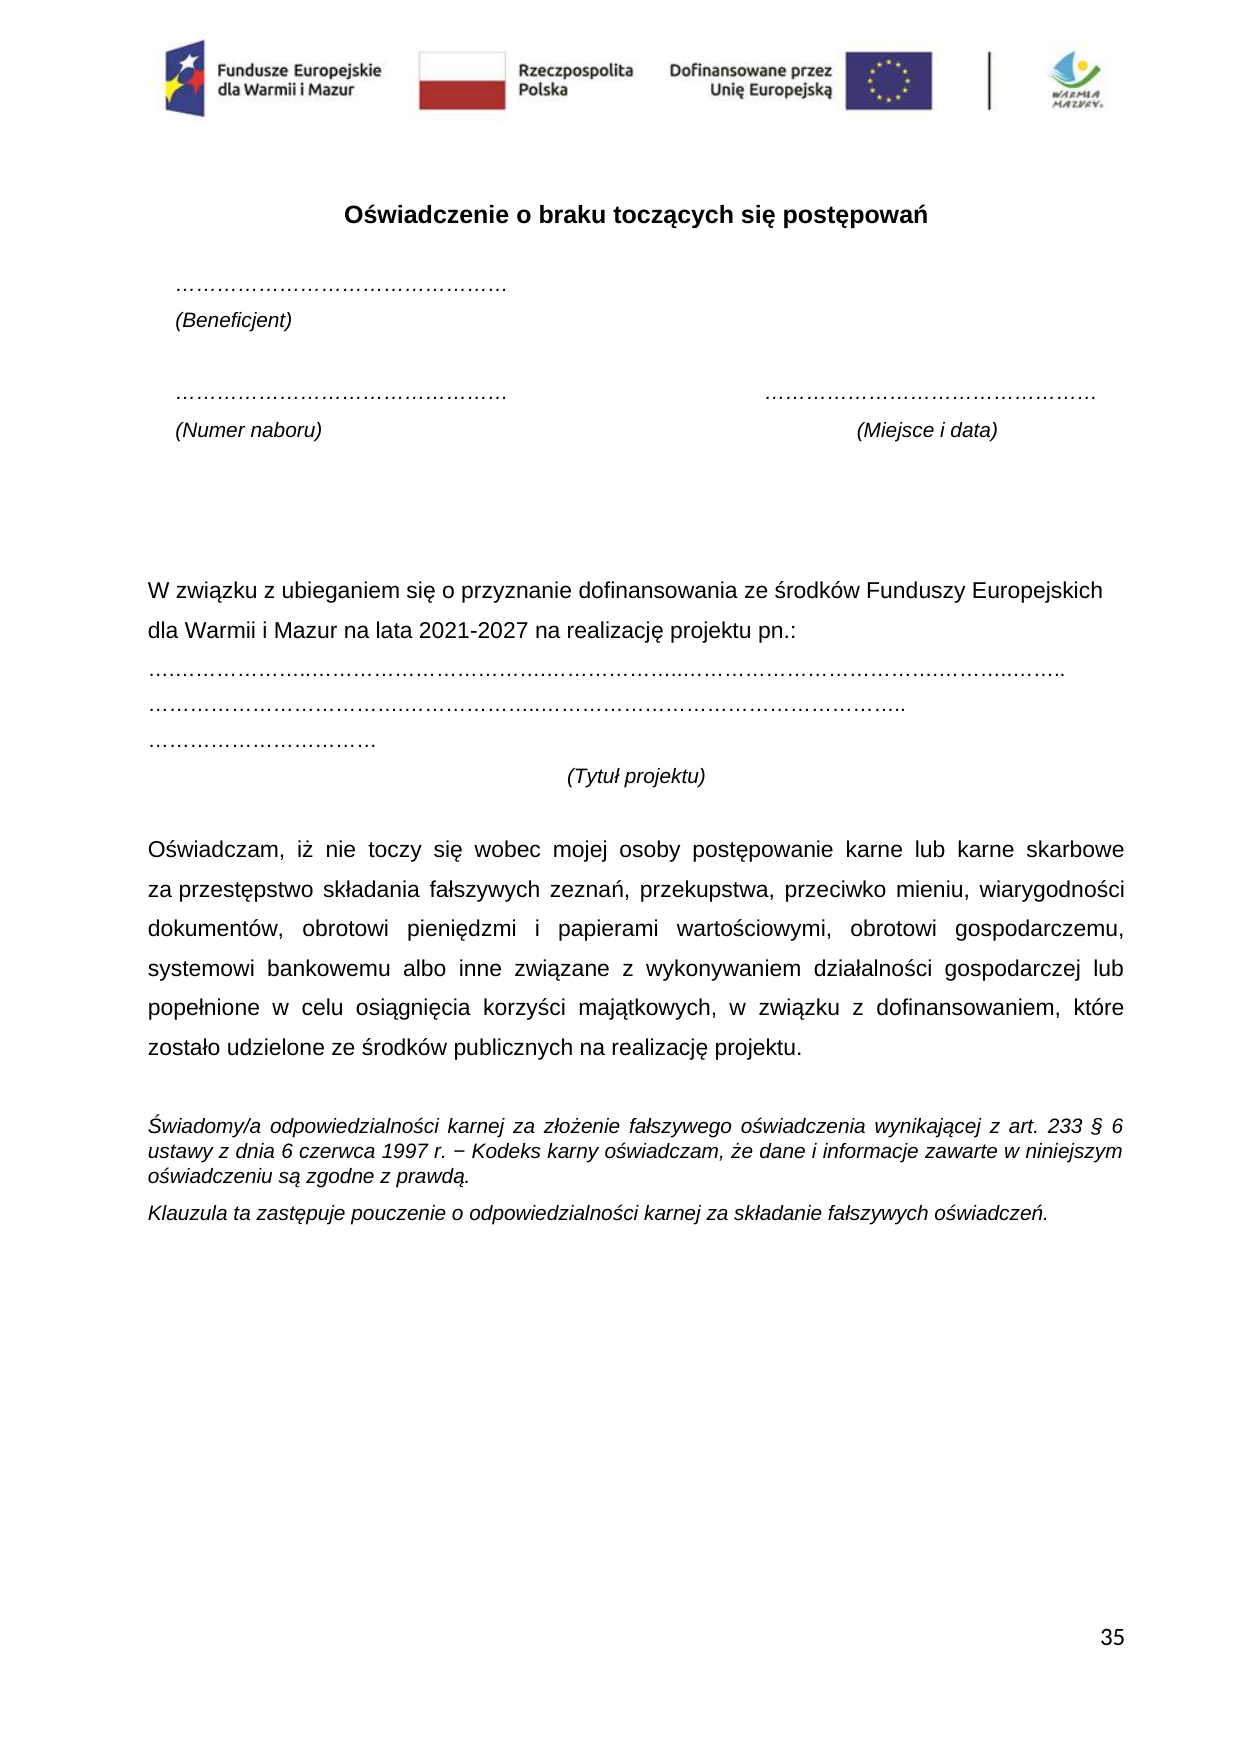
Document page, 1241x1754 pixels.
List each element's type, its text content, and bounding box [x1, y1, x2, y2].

text Oświadczenie o braku toczących się postępowań [148, 200, 1125, 229]
text W związku z ubieganiem się o przyznanie dofinansowania ze środków Funduszy Europejskich dla Warmii i Mazur na lata 2021-2027 na realizację projektu pn.: [148, 577, 1125, 643]
text (Tytuł projektu) [148, 764, 1125, 788]
table_header ………………………………………… (Beneficjent) ………………………………………… [164, 272, 636, 418]
text Klauzula ta zastępuje pouczenie o odpowiedzialności karnej za składanie fałszywych oświadczeń. [148, 1200, 1125, 1225]
text Świadomy/a odpowiedzialności karnej za złożenie fałszywego oświadczenia wynikającej z art. 233 § 6 ustawy z dnia 6 czerwca 1997 r. − Kodeks karny oświadczam, że dane i informacje zawarte w niniejszym oświadczeniu są zgodne z prawdą. [148, 1112, 1125, 1187]
table_cell (Numer naboru) [164, 418, 636, 457]
text Oświadczam, iż nie toczy się wobec mojej osoby postępowanie karne lub karne skarbowe za przestępstwo składania fałszywych zeznań, przekupstwa, przeciwko mieniu, wiarygodności dokumentów, obrotowi pieniędzmi i papierami wartościowymi, obrotowi gospodarczemu, systemowi bankowemu albo inne związane z wykonywaniem działalności gospodarczej lub popełnione w celu osiągnięcia korzyści majątkowych, w związku z dofinansowaniem, które zostało udzielone ze środków publicznych na realizację projektu. [148, 836, 1125, 1060]
table_header ………………………………………… [636, 272, 1109, 418]
table_cell (Miejsce i data) [636, 418, 1109, 457]
picture [147, 21, 1119, 131]
text ….………………..…………………………….………………..……………………………….………..……..……………………………….………………..……………………………………………..…………………………… [148, 656, 1125, 752]
